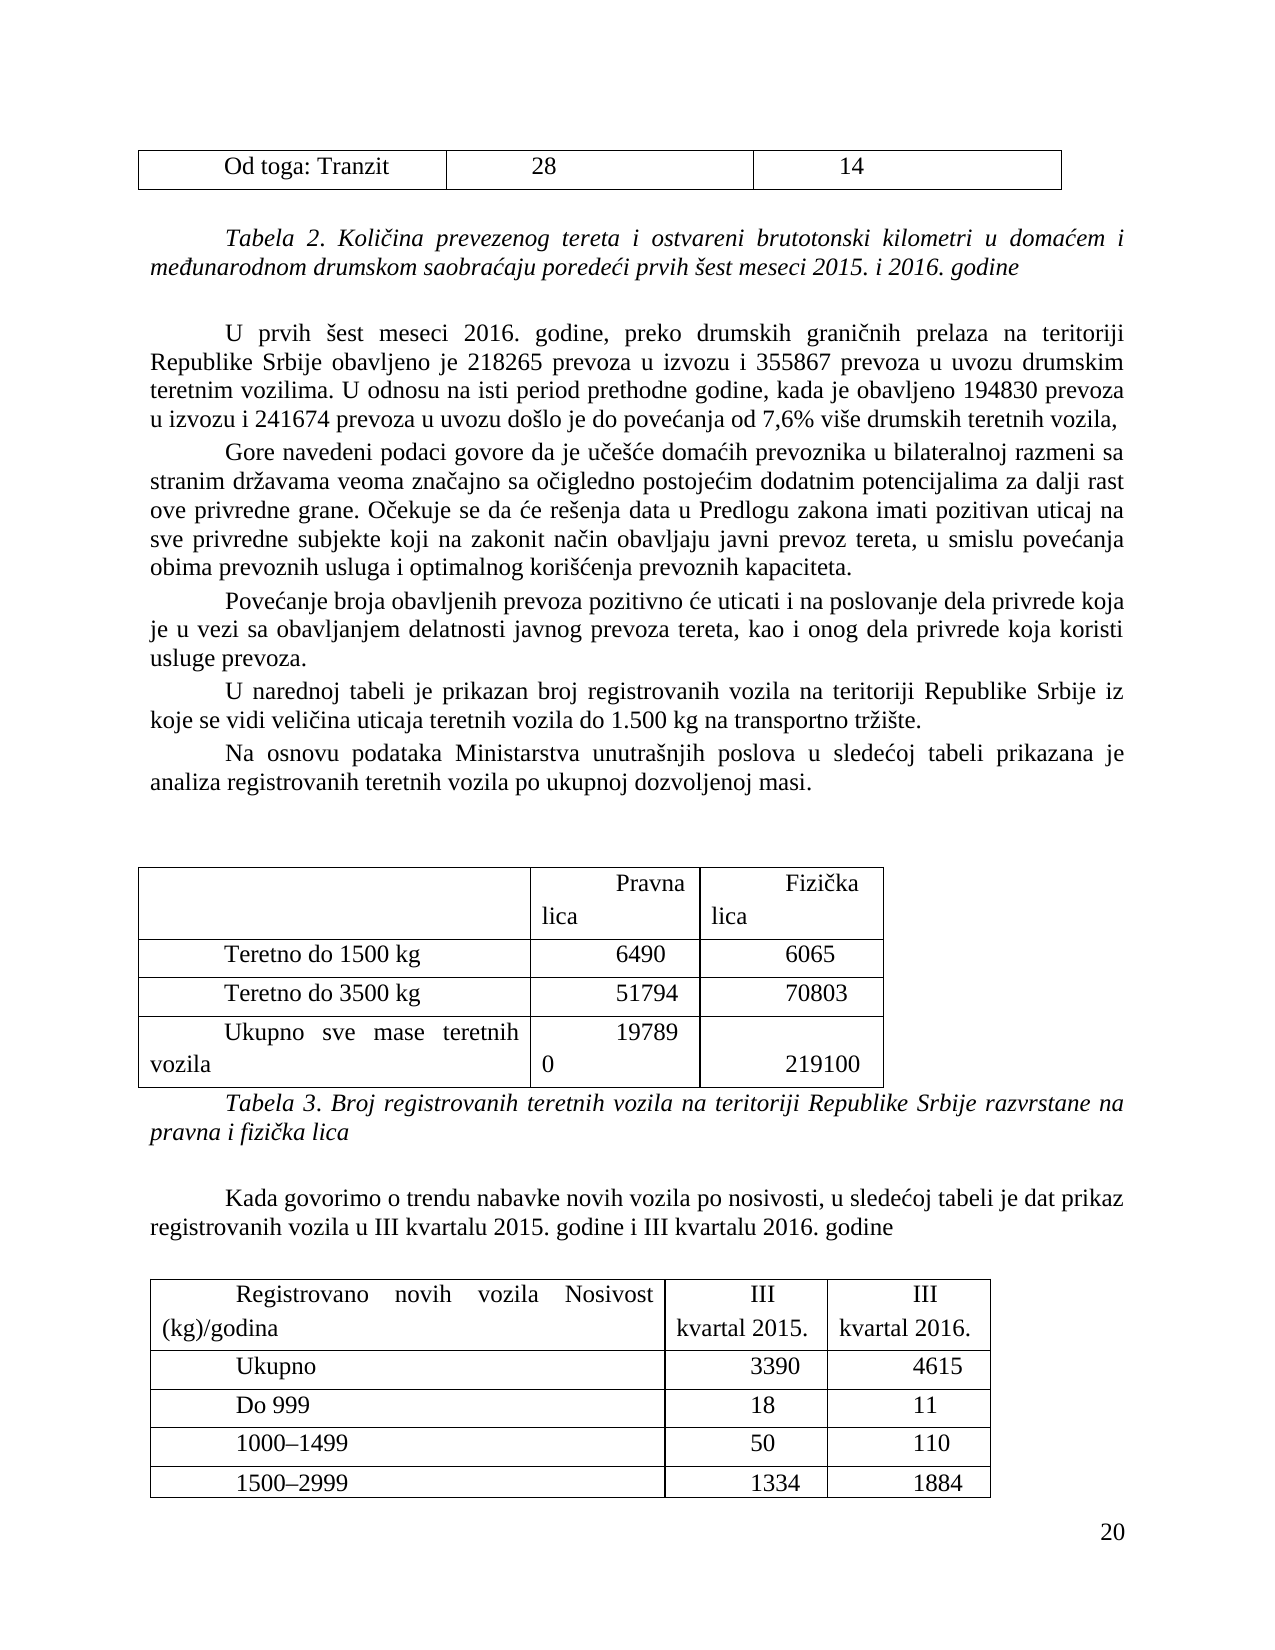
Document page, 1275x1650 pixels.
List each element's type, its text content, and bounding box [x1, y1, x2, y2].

table_header III kvartal 2015. [666, 1280, 827, 1350]
text Tabela 3. Broj registrovanih teretnih vozila na teritoriji Republike Srbije razvrstane na pravna i fizička lica [150, 1088, 1125, 1146]
table_cell 28 [447, 151, 753, 188]
table_cell 18 [666, 1390, 827, 1427]
table_cell 6490 [531, 940, 699, 977]
text U prvih šest meseci 2016. godine, preko drumskih graničnih prelaza na teritoriji Republike Srbije obavljeno je 218265 prevoza u izvozu i 355867 prevoza u uvozu drumskim teretnim vozilima. U odnosu na isti period prethodne godine, kada je obavljeno 194830 prevoza u izvozu i 241674 prevoza u uvozu došlo je do povećanja od 7,6% više drumskih teretnih vozila, [150, 318, 1125, 433]
table_cell 1000‒1499 [151, 1428, 664, 1466]
table_cell Teretno do 3500 kg [139, 978, 530, 1016]
table_cell 1334 [666, 1467, 827, 1497]
table_header Pravna lica [531, 868, 699, 938]
table_cell 1500‒2999 [151, 1467, 664, 1497]
table_cell Teretno do 1500 kg [139, 940, 530, 977]
table_header III kvartal 2016. [828, 1280, 990, 1350]
table_header Fizička lica [701, 868, 883, 938]
table_cell 197890 [531, 1017, 699, 1087]
table_header [139, 868, 530, 938]
table_cell 70803 [701, 978, 883, 1016]
table_cell 1884 [828, 1467, 990, 1497]
text Tabela 2. Količina prevezenog tereta i ostvareni brutotonski kilometri u domaćem i međunarodnom drumskom saobraćaju poredeći prvih šest meseci 2015. i 2016. godine [150, 223, 1125, 280]
table_header Registrovano novih vozila Nosivost (kg)/godina [151, 1280, 664, 1350]
text U narednoj tabeli je prikazan broj registrovanih vozila na teritoriji Republike Srbije iz koje se vidi veličina uticaja teretnih vozila do 1.500 kg na transportno tržište. [150, 676, 1125, 734]
table_cell 110 [828, 1428, 990, 1466]
table_cell 4615 [828, 1351, 990, 1389]
text Na osnovu podataka Ministarstva unutrašnjih poslova u sledećoj tabeli prikazana je analiza registrovanih teretnih vozila po ukupnoj dozvoljenoj masi. [150, 738, 1125, 796]
table_cell 11 [828, 1390, 990, 1427]
table_cell 219100 [701, 1017, 883, 1087]
table_cell 50 [666, 1428, 827, 1466]
text Kada govorimo o trendu nabavke novih vozila po nosivosti, u sledećoj tabeli je dat prikaz registrovanih vozila u III kvartalu 2015. godine i III kvartalu 2016. godine [150, 1183, 1125, 1241]
table_cell 6065 [701, 940, 883, 977]
table_cell Ukupno [151, 1351, 664, 1389]
table_cell Od toga: Tranzit [139, 151, 446, 188]
table_cell 14 [754, 151, 1061, 188]
table_cell Do 999 [151, 1390, 664, 1427]
text Gore navedeni podaci govore da je učešće domaćih prevoznika u bilateralnoj razmeni sa stranim državama veoma značajno sa očigledno postojećim dodatnim potencijalima za dalji rast ove privredne grane. Očekuje se da će rešenja data u Predlogu zakona imati pozitivan uticaj na sve privredne subjekte koji na zakonit način obavljaju javni prevoz tereta, u smislu povećanja obima prevoznih usluga i optimalnog korišćenja prevoznih kapaciteta. [150, 437, 1125, 581]
table_cell Ukupno sve mase teretnih vozila [139, 1017, 530, 1087]
text Povećanje broja obavljenih prevoza pozitivno će uticati i na poslovanje dela privrede koja je u vezi sa obavljanjem delatnosti javnog prevoza tereta, kao i onog dela privrede koja koristi usluge prevoza. [150, 586, 1125, 672]
table_cell 3390 [666, 1351, 827, 1389]
table_cell 51794 [531, 978, 699, 1016]
